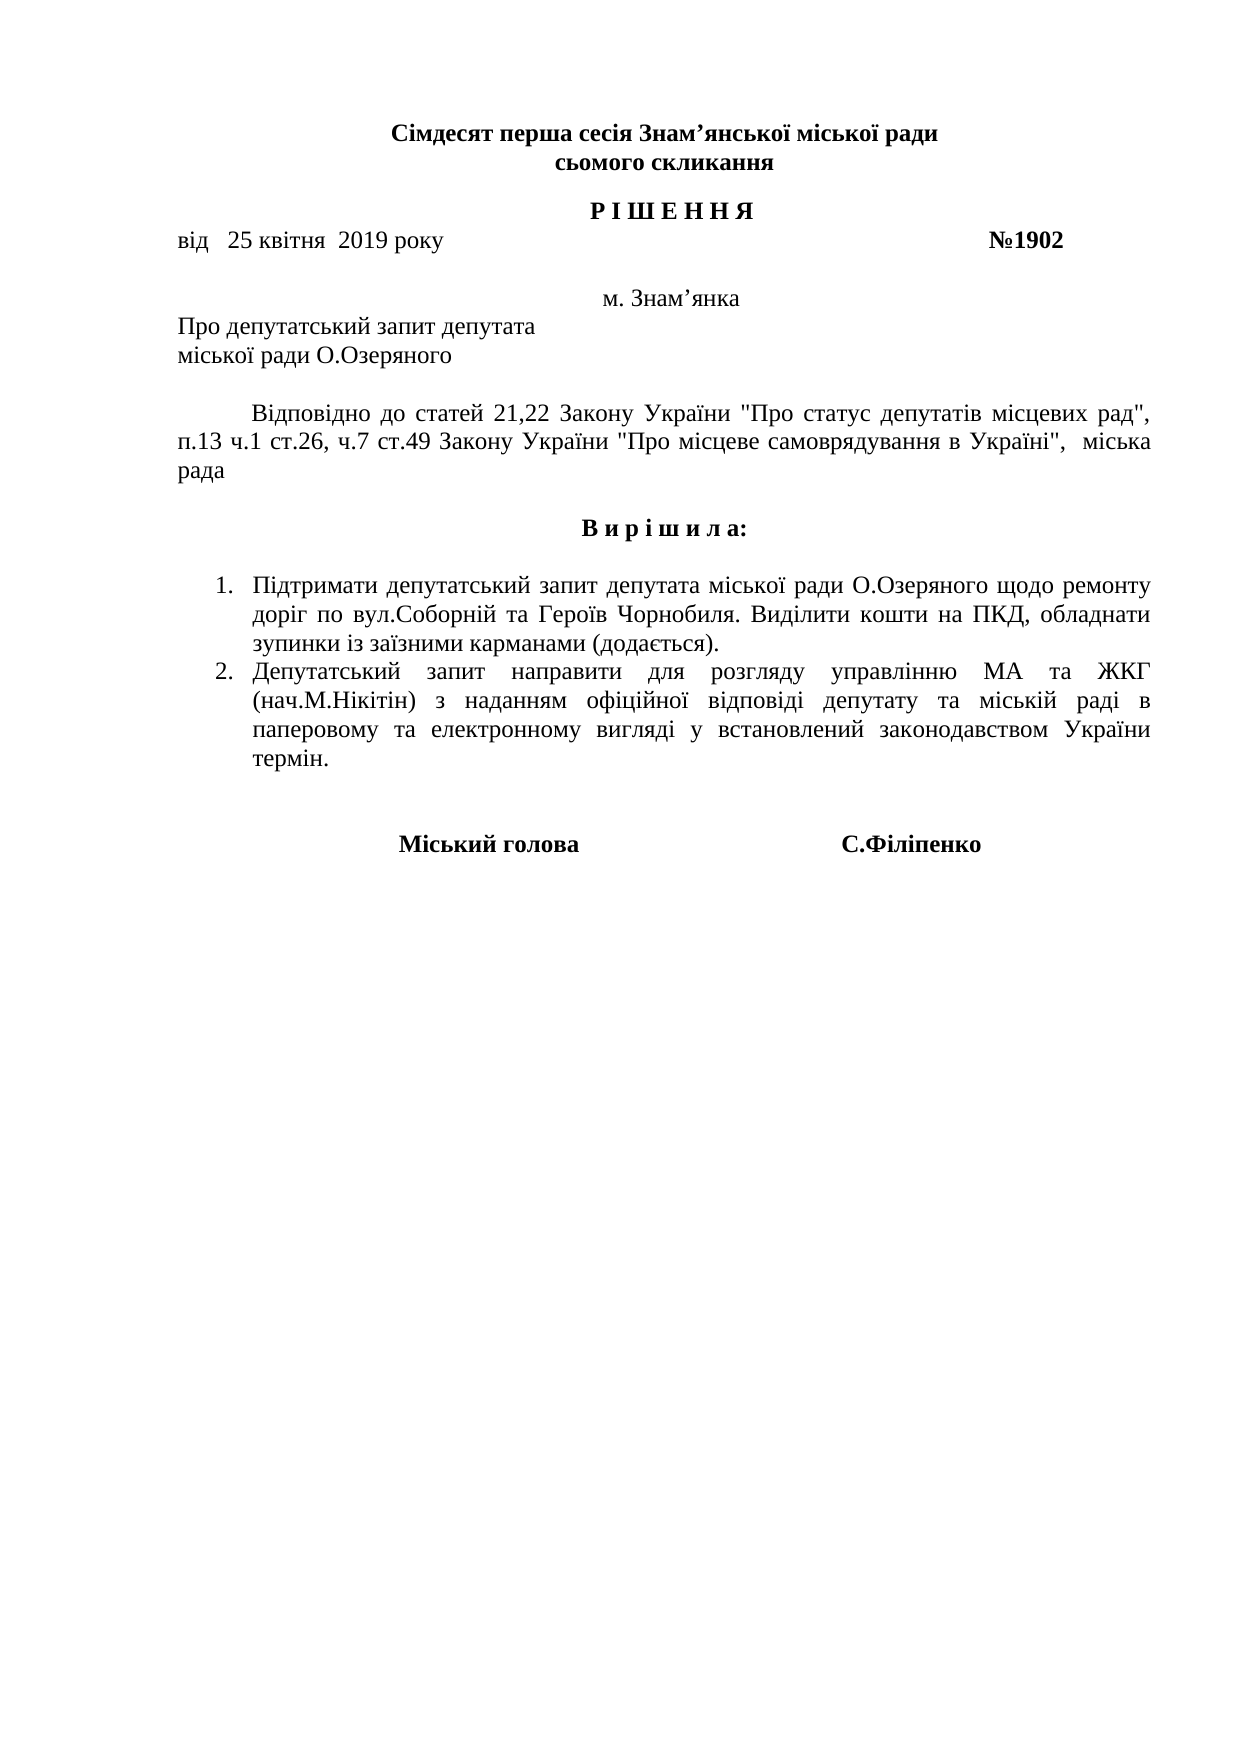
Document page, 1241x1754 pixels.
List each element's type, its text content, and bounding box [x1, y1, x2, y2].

list Підтримати депутатський запит депутата міської ради О.Озеряного щодо ремонту доріг по вул.Соборній та Героїв Чорнобиля. Виділити кошти на ПКД, обладнати зупинки із заїзними карманами (додається). [215, 570, 1152, 656]
text Відповідно до статей 21,22 Закону України "Про статус депутатів місцевих рад", п.13 ч.1 ст.26, ч.7 ст.49 Закону України "Про місцеве самоврядування в Україні", міська рада [177, 398, 1152, 484]
text міської ради О.Озеряного [177, 340, 1152, 369]
text Сімдесят перша сесія Знам’янської міської ради [177, 118, 1152, 147]
text Про депутатський запит депутата [177, 311, 1152, 340]
list Депутатський запит направити для розгляду управлінню МА та ЖКГ (нач.М.Нікітін) з наданням офіційної відповіді депутату та міській раді в паперовому та електронному вигляді у встановлений законодавством України термін. [215, 656, 1152, 771]
subtitle Р І Ш Е Н Н Я [472, 196, 1152, 225]
text від 25 квітня 2019 року №1902 [177, 225, 1152, 283]
text Міський голова С.Філіпенко [325, 829, 1152, 858]
text В и р і ш и л а: [177, 513, 1152, 541]
text м. Знам’янка [472, 283, 1152, 311]
text сьомого скликання [177, 147, 1152, 176]
